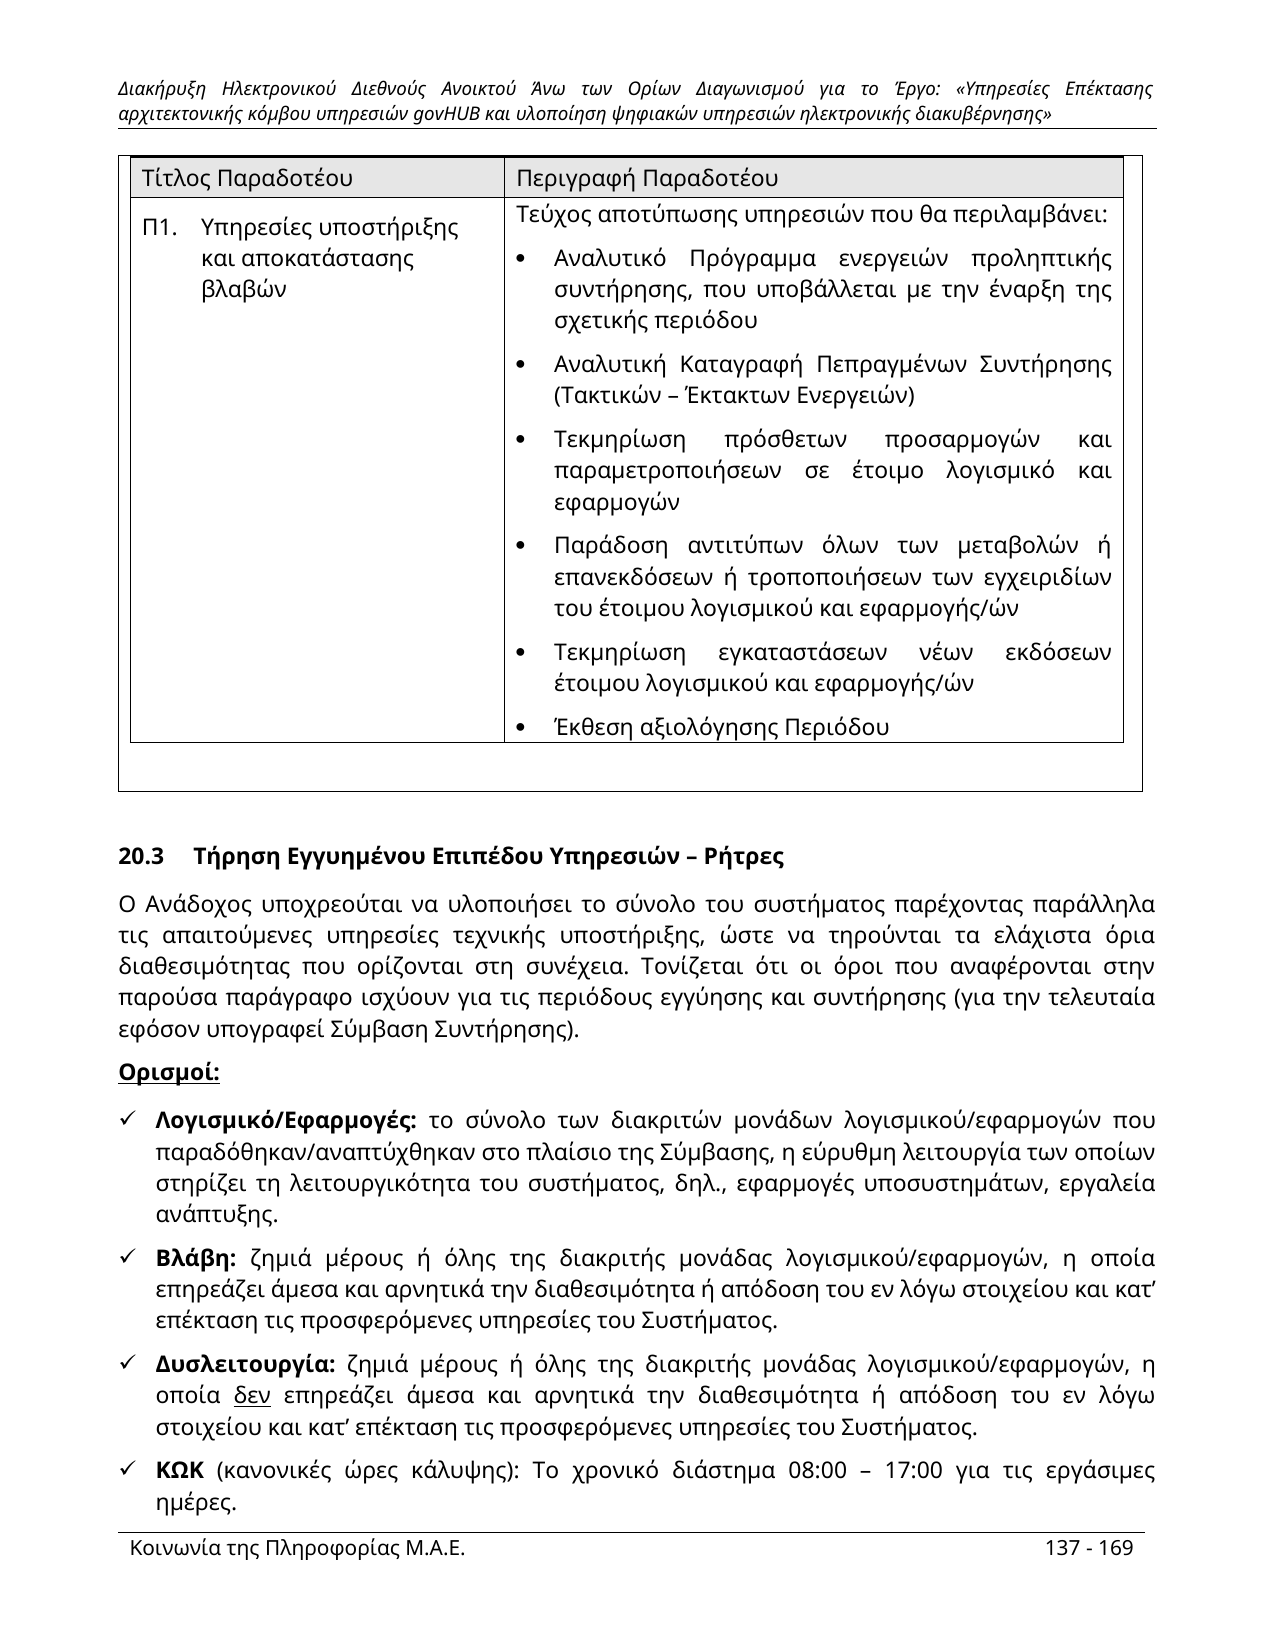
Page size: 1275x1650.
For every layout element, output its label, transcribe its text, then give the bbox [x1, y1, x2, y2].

text Ο Ανάδοχος υποχρεούται να υλοποιήσει το σύνολο του συστήματος παρέχοντας παράλληλα τις απαιτούμενες υπηρεσίες τεχνικής υποστήριξης, ώστε να τηρούνται τα ελάχιστα όρια διαθεσιμότητας που ορίζονται στη συνέχεια. Τονίζεται ότι οι όροι που αναφέρονται στην παρούσα παράγραφο ισχύουν για τις περιόδους εγγύησης και συντήρησης (για την τελευταία εφόσον υπογραφεί Σύμβαση Συντήρησης). [118, 888, 1157, 1044]
subtitle Τήρηση Εγγυημένου Επιπέδου Υπηρεσιών – Ρήτρες [118, 840, 1157, 871]
list ΚΩΚ (κανονικές ώρες κάλυψης): Το χρονικό διάστημα 08:00 – 17:00 για τις εργάσιμες ημέρες. [118, 1454, 1157, 1517]
list Δυσλειτουργία: ζημιά μέρους ή όλης της διακριτής μονάδας λογισμικού/εφαρμογών, η οποία δεν επηρεάζει άμεσα και αρνητικά την διαθεσιμότητα ή απόδοση του εν λόγω στοιχείου και κατ’ επέκταση τις προσφερόμενες υπηρεσίες του Συστήματος. [118, 1348, 1157, 1442]
list Βλάβη: ζημιά μέρους ή όλης της διακριτής μονάδας λογισμικού/εφαρμογών, η οποία επηρεάζει άμεσα και αρνητικά την διαθεσιμότητα ή απόδοση του εν λόγω στοιχείου και κατ’ επέκταση τις προσφερόμενες υπηρεσίες του Συστήματος. [118, 1242, 1157, 1336]
list Λογισμικό/Εφαρμογές: το σύνολο των διακριτών μονάδων λογισμικού/εφαρμογών που παραδόθηκαν/αναπτύχθηκαν στο πλαίσιο της Σύμβασης, η εύρυθμη λειτουργία των οποίων στηρίζει τη λειτουργικότητα του συστήματος, δηλ., εφαρμογές υποσυστημάτων, εργαλεία ανάπτυξης. [118, 1104, 1157, 1229]
text Ορισμοί: [118, 1056, 1157, 1088]
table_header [119, 156, 1142, 791]
